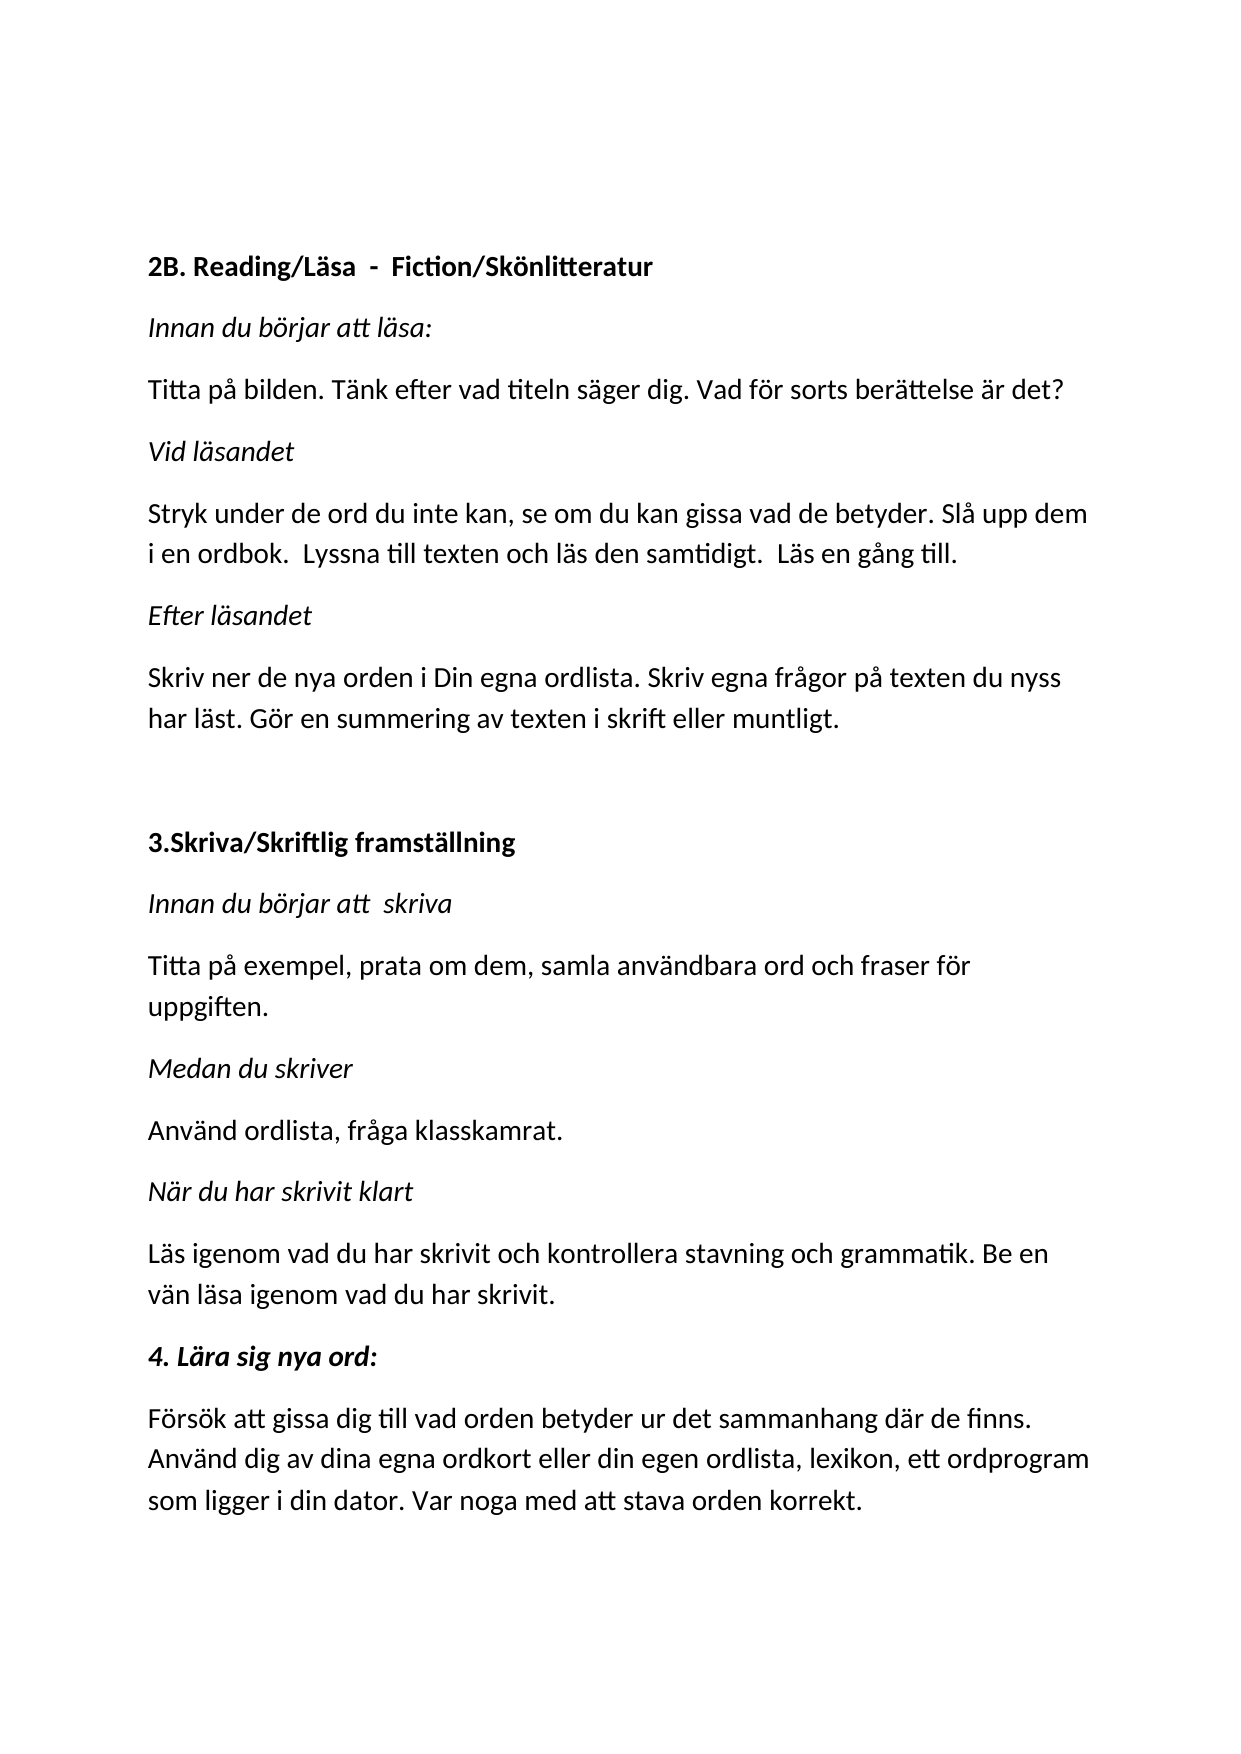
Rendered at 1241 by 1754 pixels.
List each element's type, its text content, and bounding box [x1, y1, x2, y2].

text Innan du börjar att skriva [148, 885, 1093, 921]
text Medan du skriver [148, 1050, 1093, 1086]
text Titta på exempel, prata om dem, samla användbara ord och fraser för uppgiften. [148, 947, 1093, 1024]
text Försök att gissa dig till vad orden betyder ur det sammanhang där de finns. Använd dig av dina egna ordkort eller din egen ordlista, lexikon, ett ordprogram som ligger i din dator. Var noga med att stava orden korrekt. [148, 1400, 1093, 1517]
text När du har skrivit klart [148, 1173, 1093, 1209]
text Skriv ner de nya orden i Din egna ordlista. Skriv egna frågor på texten du nyss har läst. Gör en summering av texten i skrift eller muntligt. [148, 659, 1093, 736]
text 3.Skriva/Skriftlig framställning [148, 824, 1093, 859]
text 2B. Reading/Läsa - Fiction/Skönlitteratur [148, 248, 1093, 283]
text Använd ordlista, fråga klasskamrat. [148, 1112, 1093, 1147]
text Vid läsandet [148, 433, 1093, 468]
text Titta på bilden. Tänk efter vad titeln säger dig. Vad för sorts berättelse är det? [148, 371, 1093, 407]
text Stryk under de ord du inte kan, se om du kan gissa vad de betyder. Slå upp dem i en ordbok. Lyssna till texten och läs den samtidigt. Läs en gång till. [148, 495, 1093, 571]
text 4. Lära sig nya ord: [148, 1338, 1093, 1373]
text Läs igenom vad du har skrivit och kontrollera stavning och grammatik. Be en vän läsa igenom vad du har skrivit. [148, 1235, 1093, 1312]
text Innan du börjar att läsa: [148, 309, 1093, 345]
text Efter läsandet [148, 597, 1093, 633]
